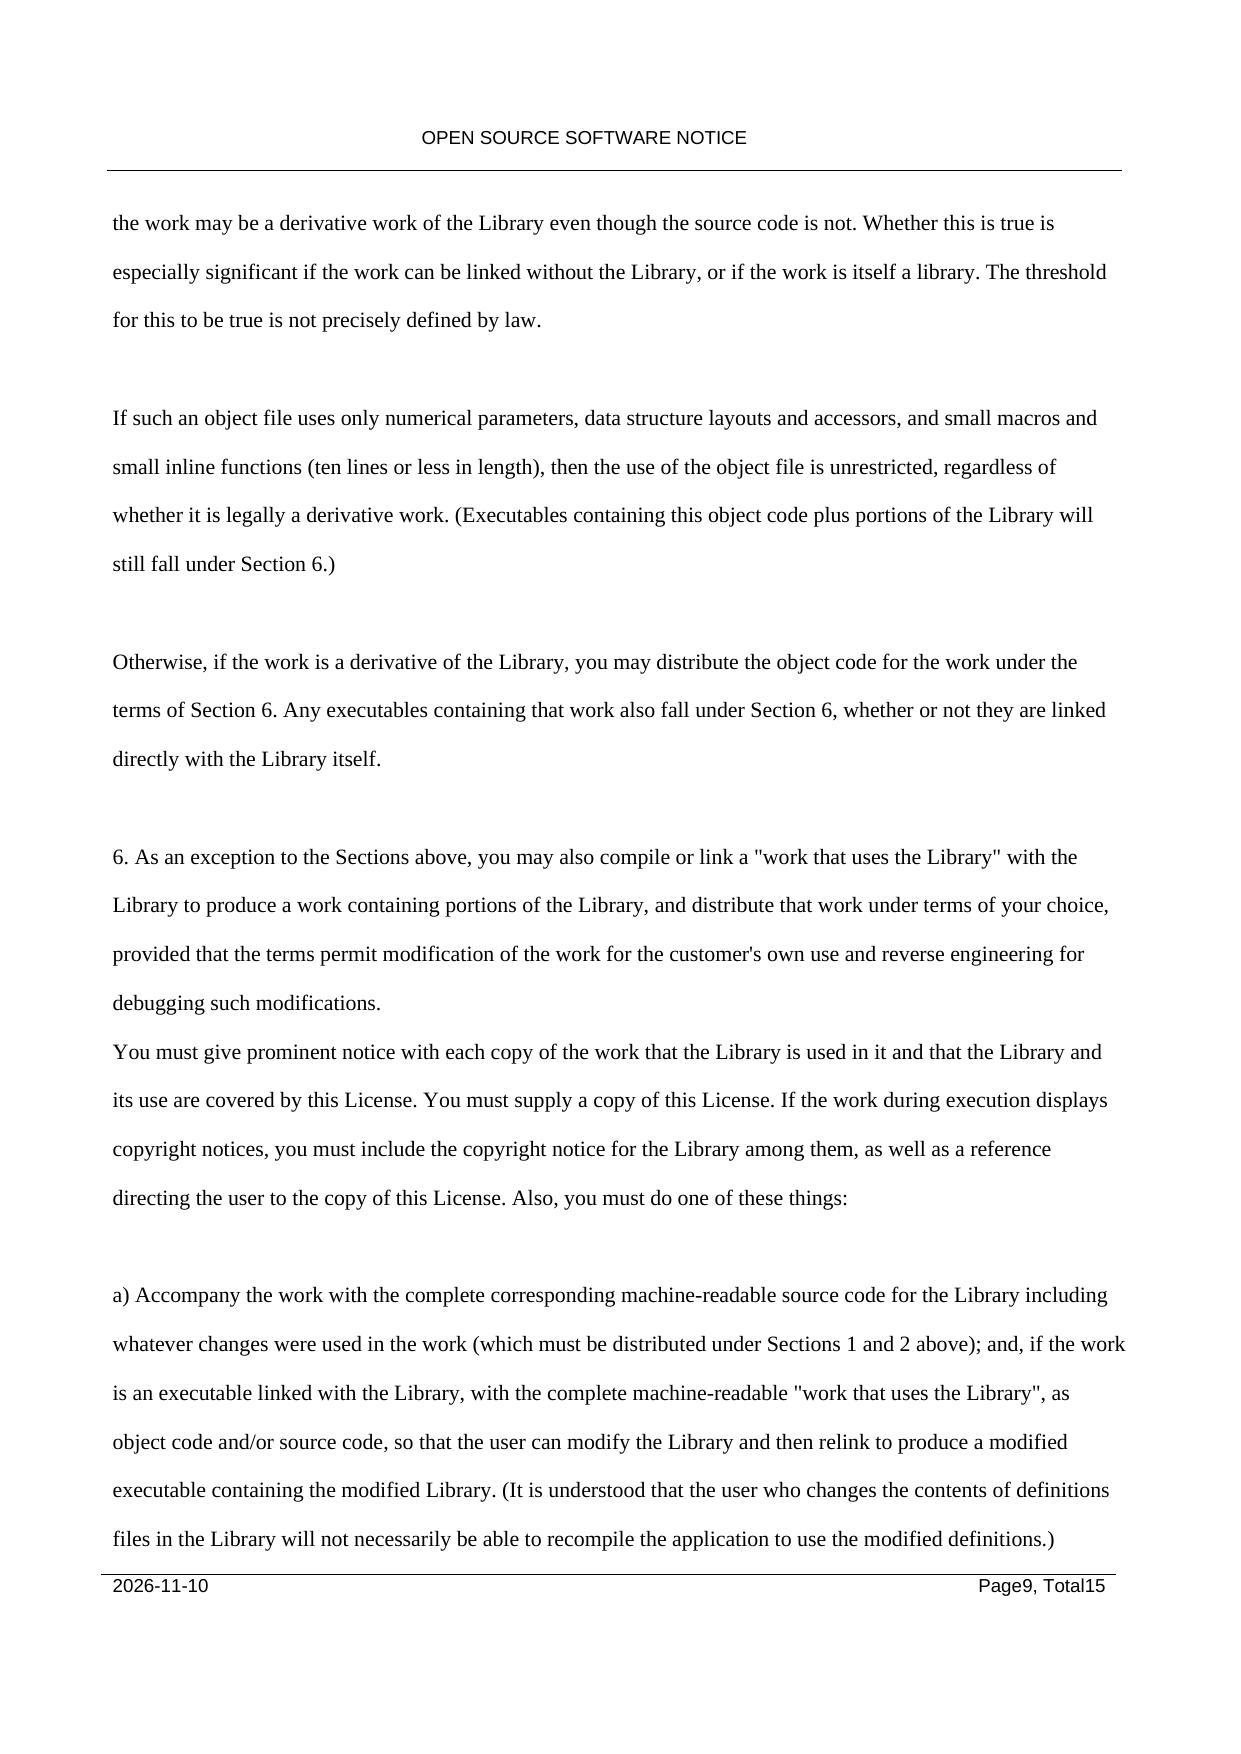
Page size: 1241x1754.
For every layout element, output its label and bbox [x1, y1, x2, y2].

text [112, 206, 1128, 1555]
